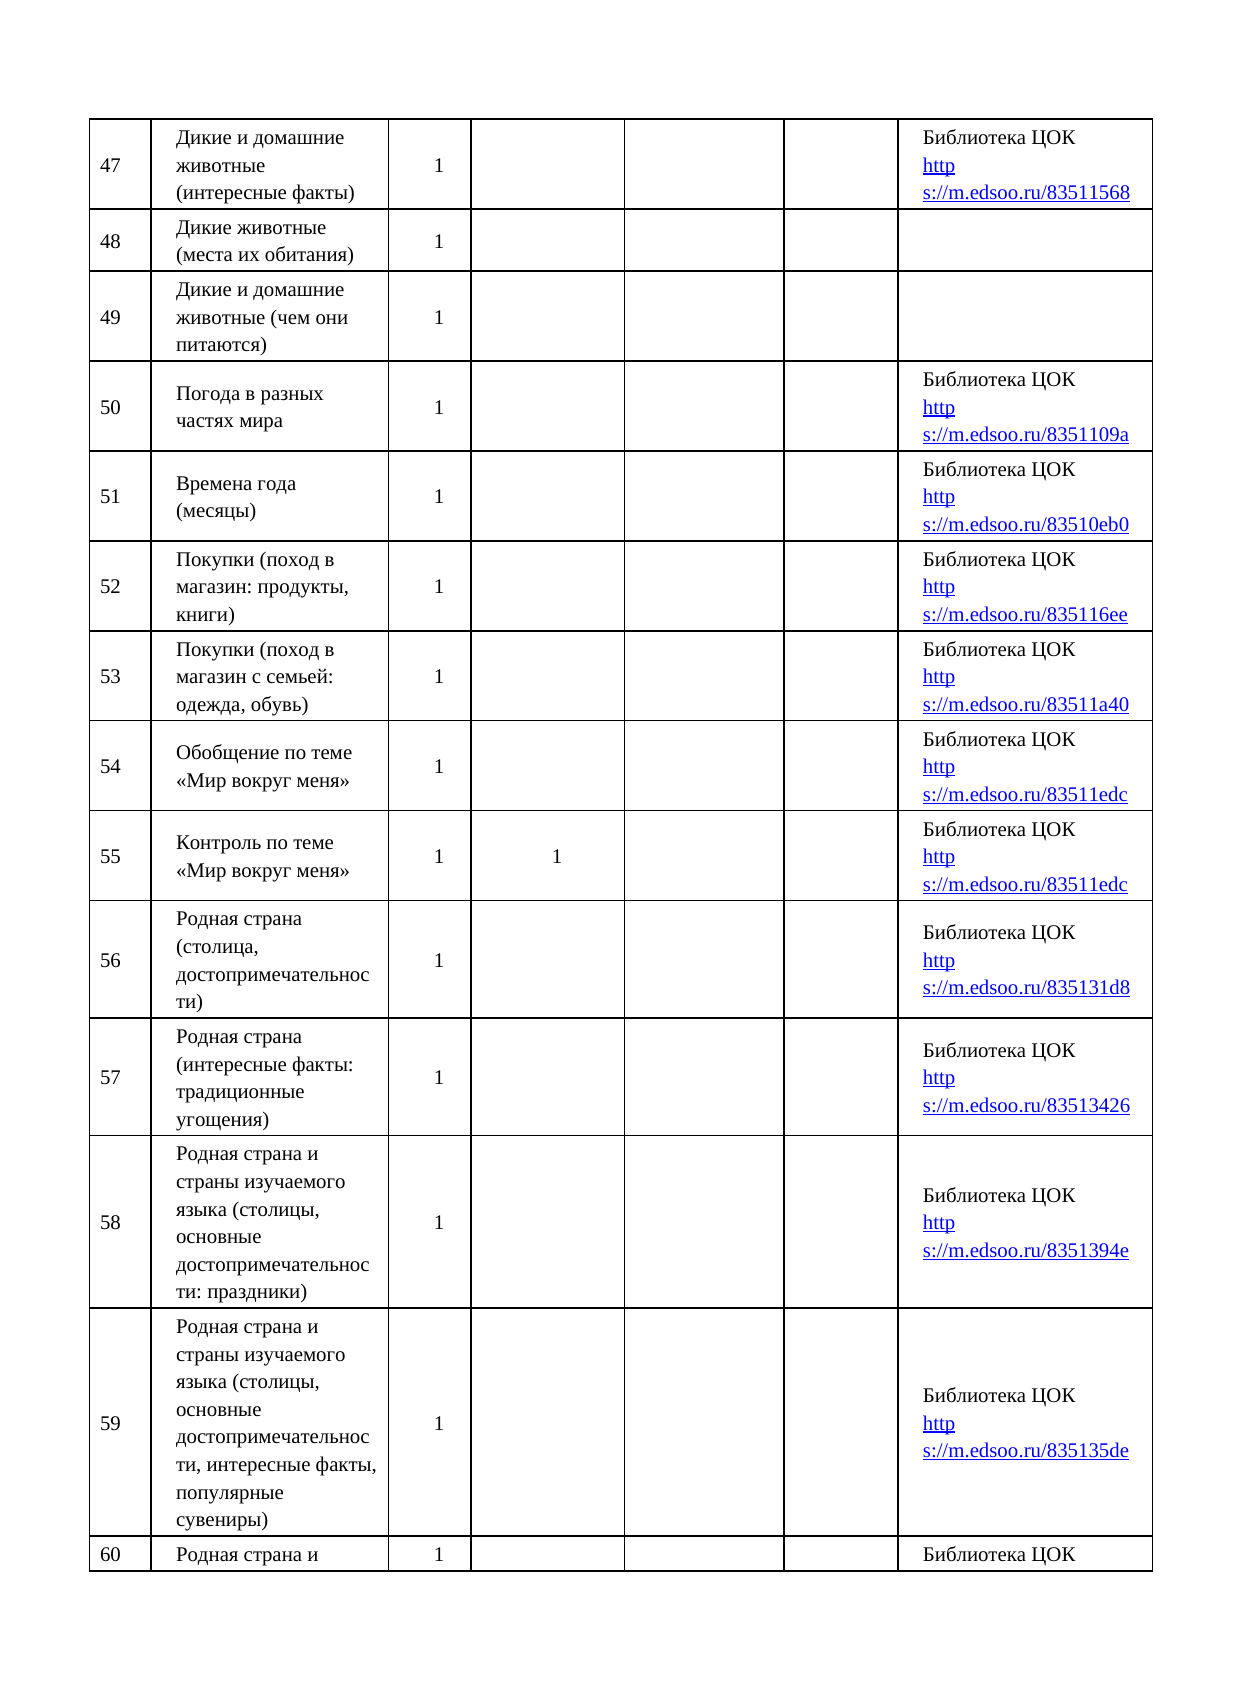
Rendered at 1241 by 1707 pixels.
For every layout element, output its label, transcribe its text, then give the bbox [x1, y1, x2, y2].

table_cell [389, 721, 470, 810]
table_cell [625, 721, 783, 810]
table_cell 52 [90, 542, 150, 630]
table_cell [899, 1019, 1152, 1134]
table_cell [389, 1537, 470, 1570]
table_cell [899, 272, 1152, 360]
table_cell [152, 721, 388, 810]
table_cell 1 [389, 120, 470, 208]
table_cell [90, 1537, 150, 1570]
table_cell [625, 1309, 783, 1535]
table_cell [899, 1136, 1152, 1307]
table_cell [785, 632, 897, 720]
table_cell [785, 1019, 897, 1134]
table_cell [785, 272, 897, 360]
table_cell Времена года (месяцы) [152, 452, 388, 540]
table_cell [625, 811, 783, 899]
table_cell Библиотека ЦОК https://m.edsoo.ru/8351109a [899, 362, 1152, 450]
table_cell 1 [389, 210, 470, 270]
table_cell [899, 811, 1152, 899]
table_cell [785, 452, 897, 540]
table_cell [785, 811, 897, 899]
table_cell [472, 210, 624, 270]
table_cell 47 [90, 120, 150, 208]
table_cell 1 [389, 452, 470, 540]
table_cell [625, 120, 783, 208]
table_cell 1 [389, 542, 470, 630]
table_cell Библиотека ЦОК https://m.edsoo.ru/83511568 [899, 120, 1152, 208]
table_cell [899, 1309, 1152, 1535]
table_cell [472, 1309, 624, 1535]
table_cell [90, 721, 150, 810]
table_cell Библиотека ЦОК https://m.edsoo.ru/83510eb0 [899, 452, 1152, 540]
table_cell [625, 632, 783, 720]
table_cell [625, 452, 783, 540]
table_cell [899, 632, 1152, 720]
table_cell [625, 272, 783, 360]
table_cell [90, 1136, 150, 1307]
table_cell [472, 632, 624, 720]
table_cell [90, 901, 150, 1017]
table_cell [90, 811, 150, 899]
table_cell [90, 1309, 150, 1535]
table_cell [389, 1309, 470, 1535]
table_cell 1 [389, 632, 470, 720]
table_cell 51 [90, 452, 150, 540]
table_cell [472, 362, 624, 450]
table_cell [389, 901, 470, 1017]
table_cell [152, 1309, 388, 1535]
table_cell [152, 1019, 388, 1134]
table_cell 1 [389, 362, 470, 450]
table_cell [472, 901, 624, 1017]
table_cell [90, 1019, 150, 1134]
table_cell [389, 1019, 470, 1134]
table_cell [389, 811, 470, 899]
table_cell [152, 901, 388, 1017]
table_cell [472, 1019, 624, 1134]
table_cell 1 [389, 272, 470, 360]
table_cell [472, 452, 624, 540]
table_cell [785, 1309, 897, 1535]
table_cell [785, 542, 897, 630]
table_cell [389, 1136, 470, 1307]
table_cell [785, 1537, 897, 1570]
table_cell Дикие и домашние животные (интересные факты) [152, 120, 388, 208]
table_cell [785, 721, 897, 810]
table_cell 49 [90, 272, 150, 360]
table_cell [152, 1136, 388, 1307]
table_cell 48 [90, 210, 150, 270]
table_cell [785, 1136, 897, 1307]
table_cell [899, 210, 1152, 270]
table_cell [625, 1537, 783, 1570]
table_cell 53 [90, 632, 150, 720]
table_cell Покупки (поход в магазин с семьей: одежда, обувь) [152, 632, 388, 720]
table_cell 50 [90, 362, 150, 450]
table_cell Библиотека ЦОК https://m.edsoo.ru/835116ee [899, 542, 1152, 630]
table_cell Дикие и домашние животные (чем они питаются) [152, 272, 388, 360]
table_cell Погода в разных частях мира [152, 362, 388, 450]
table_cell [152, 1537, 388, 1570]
table_cell [472, 272, 624, 360]
table_cell [785, 120, 897, 208]
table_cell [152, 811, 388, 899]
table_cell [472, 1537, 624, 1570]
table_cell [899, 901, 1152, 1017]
table_cell [472, 120, 624, 208]
table_cell [472, 542, 624, 630]
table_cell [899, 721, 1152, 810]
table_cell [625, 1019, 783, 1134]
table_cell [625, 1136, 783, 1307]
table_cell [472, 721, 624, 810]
table_cell [625, 542, 783, 630]
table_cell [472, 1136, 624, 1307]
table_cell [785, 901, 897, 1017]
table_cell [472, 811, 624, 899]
table_cell [785, 210, 897, 270]
table_cell Дикие животные (места их обитания) [152, 210, 388, 270]
table_cell [625, 210, 783, 270]
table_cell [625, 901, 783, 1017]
table_cell [625, 362, 783, 450]
table_cell Покупки (поход в магазин: продукты, книги) [152, 542, 388, 630]
table_cell [785, 362, 897, 450]
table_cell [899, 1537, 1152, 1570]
